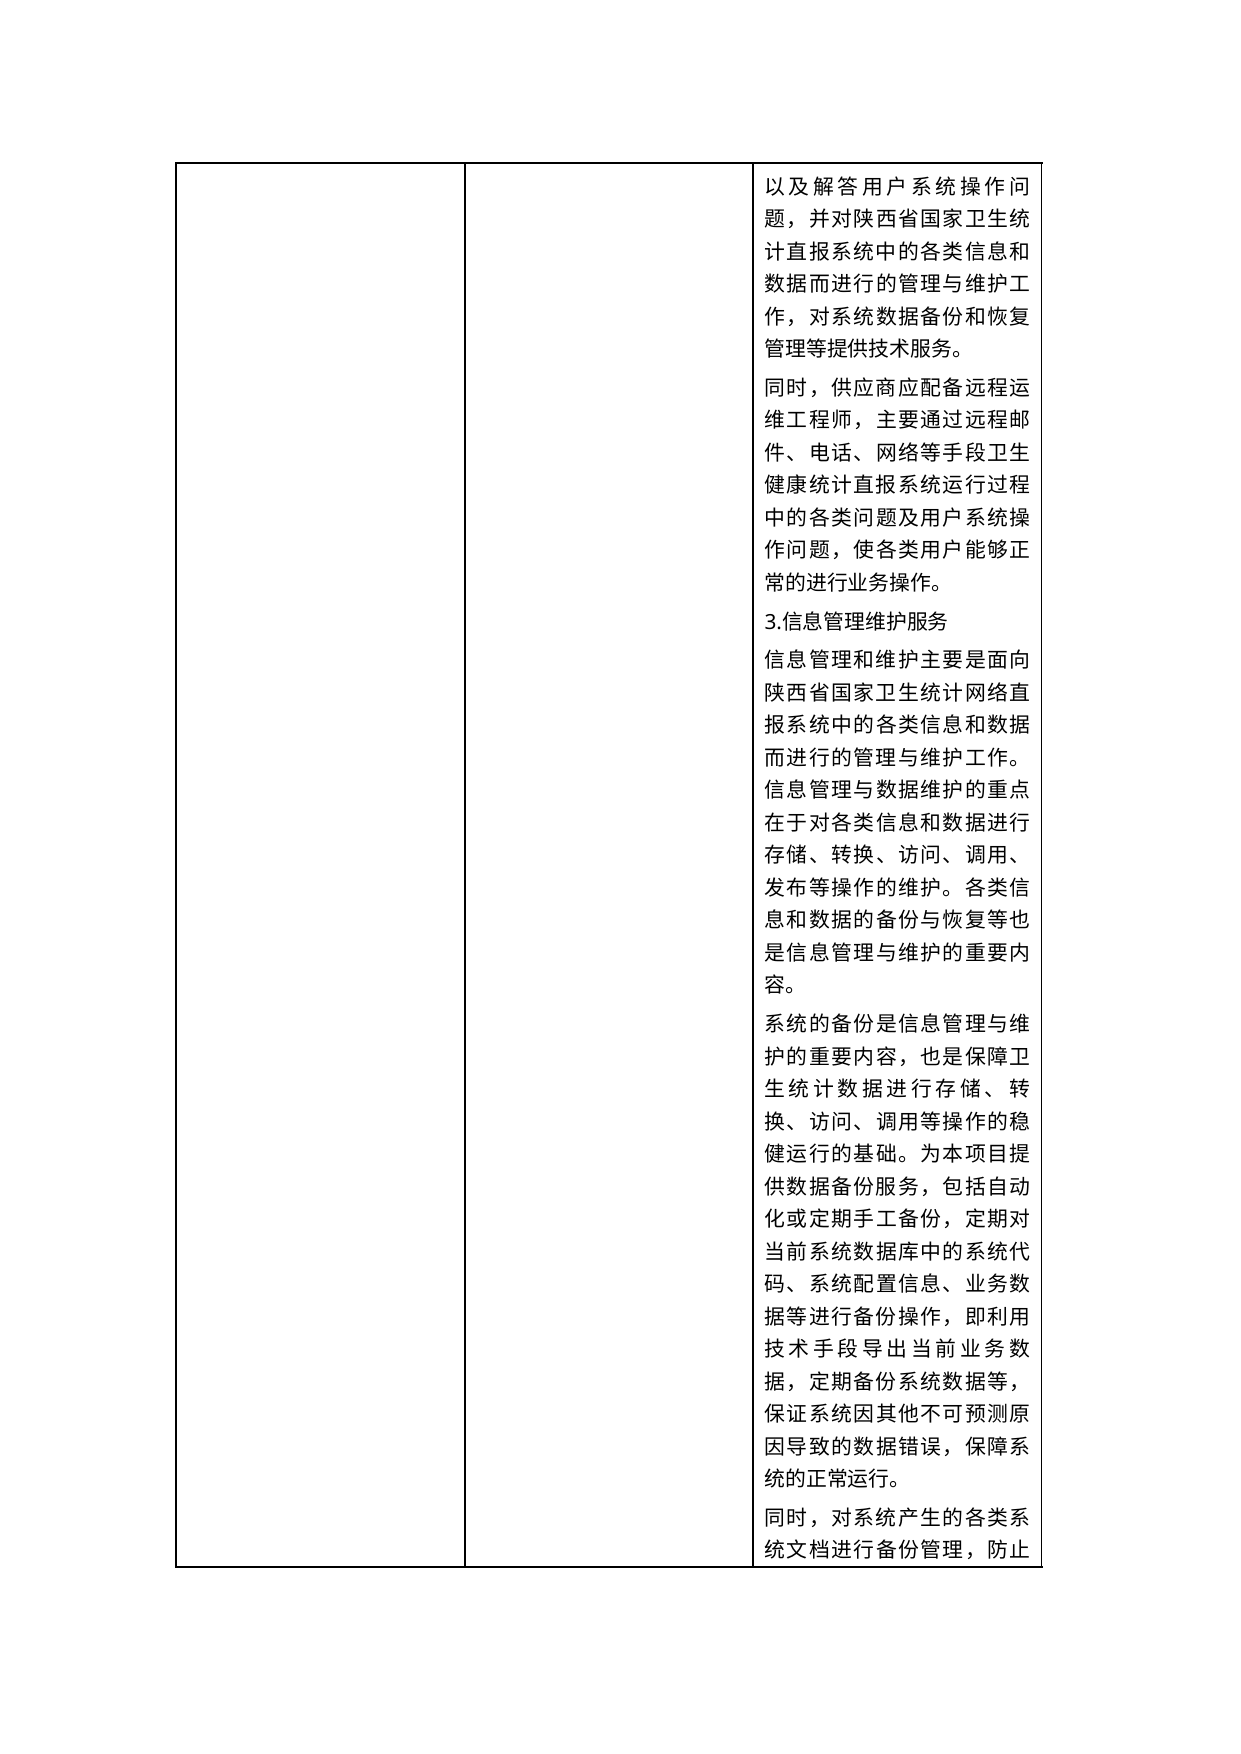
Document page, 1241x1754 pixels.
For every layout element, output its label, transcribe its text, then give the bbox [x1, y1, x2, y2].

table_cell [466, 164, 752, 1566]
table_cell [754, 164, 1041, 1566]
table_cell 1 [177, 164, 464, 1566]
